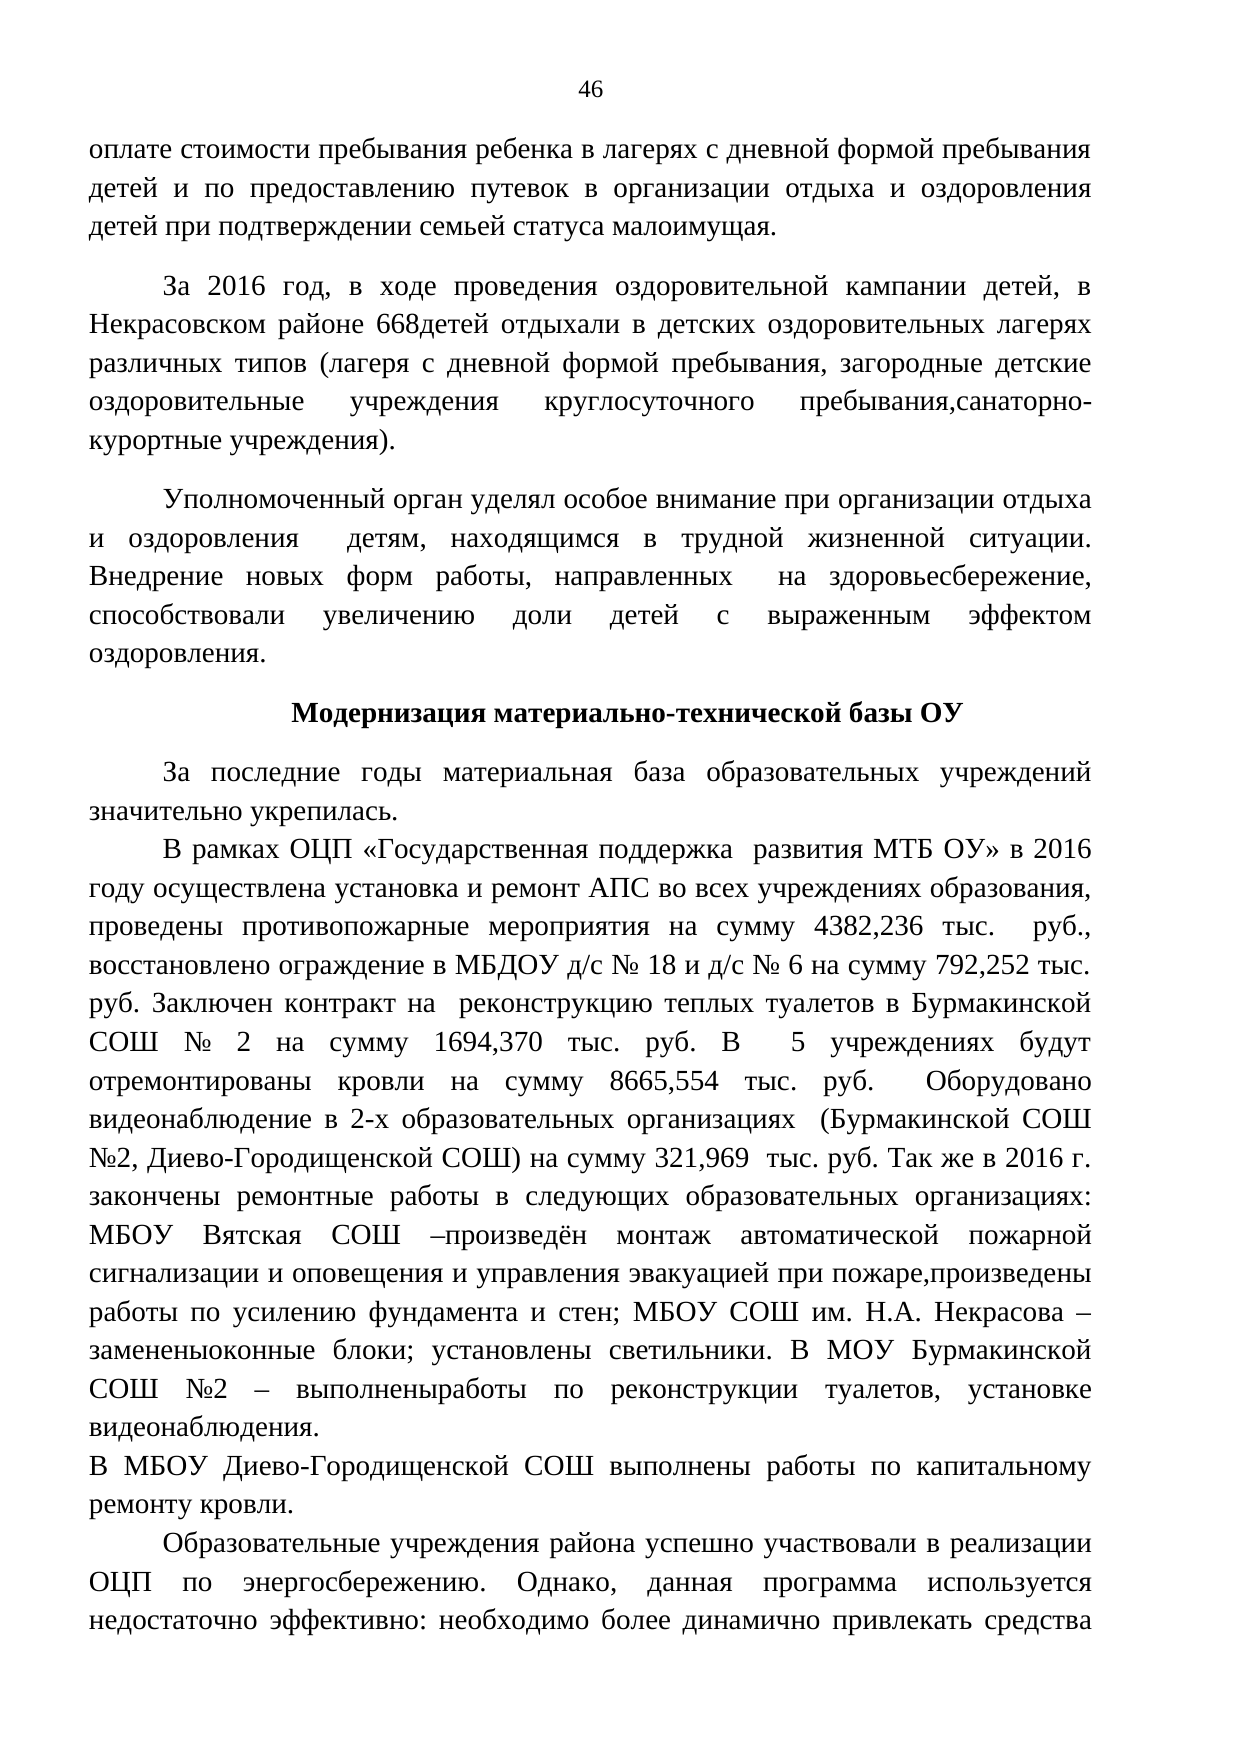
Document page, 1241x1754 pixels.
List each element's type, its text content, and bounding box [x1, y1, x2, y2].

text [89, 1525, 1092, 1636]
text В МБОУ Диево-Городищенской СОШ выполнены работы по капитальному ремонту кровли. [89, 1448, 1092, 1520]
text За 2016 год, в ходе проведения оздоровительной кампании детей, в Некрасовском районе 668детей отдыхали в детских оздоровительных лагерях различных типов (лагеря с дневной формой пребывания, загородные детские оздоровительные учреждения круглосуточного пребывания,санаторно-курортные учреждения). [89, 268, 1092, 456]
text За последние годы материальная база образовательных учреждений значительно укрепилась. [89, 754, 1092, 826]
text Модернизация материально-технической базы ОУ [89, 695, 1092, 728]
text Уполномоченный орган уделял особое внимание при организации отдыха и оздоровления детям, находящимся в трудной жизненной ситуации. Внедрение новых форм работы, направленных на здоровьесбережение, способствовали увеличению доли детей с выраженным эффектом оздоровления. [89, 481, 1092, 669]
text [89, 131, 1092, 242]
text В рамках ОЦП «Государственная поддержка развития МТБ ОУ» в 2016 году осуществлена установка и ремонт АПС во всех учреждениях образования, проведены противопожарные мероприятия на сумму 4382,236 тыс. руб., восстановлено ограждение в МБДОУ д/с № 18 и д/с № 6 на сумму 792,252 тыс. руб. Заключен контракт на реконструкцию теплых туалетов в Бурмакинской СОШ № 2 на сумму 1694,370 тыс. руб. В 5 учреждениях будут отремонтированы кровли на сумму 8665,554 тыс. руб. Оборудовано видеонаблюдение в 2-х образовательных организациях (Бурмакинской СОШ №2, Диево-Городищенской СОШ) на сумму 321,969 тыс. руб. Так же в 2016 г. закончены ремонтные работы в следующих образовательных организациях: МБОУ Вятская СОШ –произведён монтаж автоматической пожарной сигнализации и оповещения и управления эвакуацией при пожаре,произведены работы по усилению фундамента и стен; МБОУ СОШ им. Н.А. Некрасова – замененыоконные блоки; установлены светильники. В МОУ Бурмакинской СОШ №2 – выполненыработы по реконструкции туалетов, установке видеонаблюдения. [89, 831, 1092, 1443]
